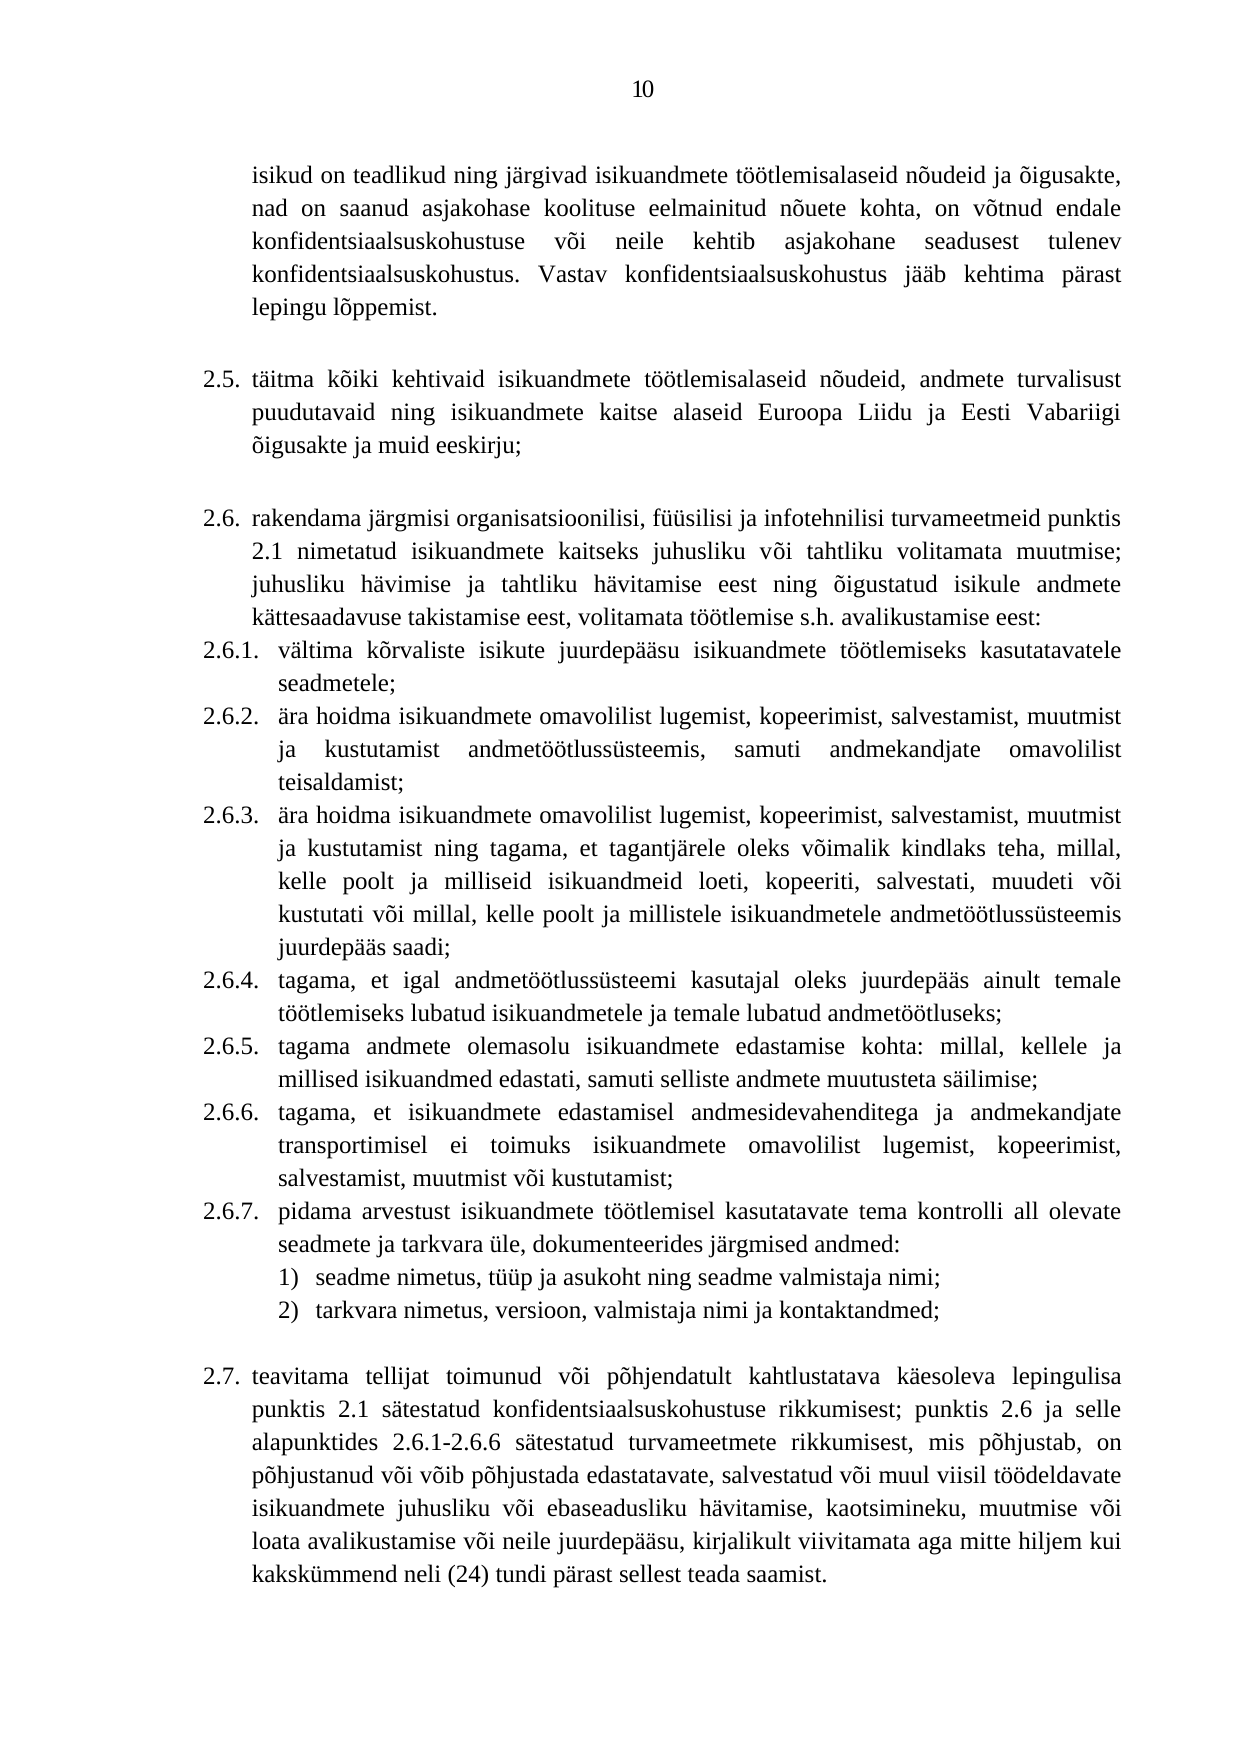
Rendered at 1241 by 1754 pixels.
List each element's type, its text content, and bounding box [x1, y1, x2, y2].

list vältima kõrvaliste isikute juurdepääsu isikuandmete töötlemiseks kasutatavatele seadmetele; [203, 635, 1122, 697]
list ära hoidma isikuandmete omavolilist lugemist, kopeerimist, salvestamist, muutmist ja kustutamist andmetöötlussüsteemis, samuti andmekandjate omavolilist teisaldamist; [203, 701, 1122, 796]
list teavitama tellijat toimunud või põhjendatult kahtlustatava käesoleva lepingulisa punktis 2.1 sätestatud konfidentsiaalsuskohustuse rikkumisest; punktis 2.6 ja selle alapunktides 2.6.1-2.6.6 sätestatud turvameetmete rikkumisest, mis põhjustab, on põhjustanud või võib põhjustada edastatavate, salvestatud või muul viisil töödeldavate isikuandmete juhusliku või ebaseadusliku hävitamise, kaotsimineku, muutmise või loata avalikustamise või neile juurdepääsu, kirjalikult viivitamata aga mitte hiljem kui kakskümmend neli (24) tundi pärast sellest teada saamist. [203, 1361, 1122, 1588]
list täitma kõiki kehtivaid isikuandmete töötlemisalaseid nõudeid, andmete turvalisust puudutavaid ning isikuandmete kaitse alaseid Euroopa Liidu ja Eesti Vabariigi õigusakte ja muid eeskirju; [203, 364, 1122, 459]
list tagama andmete olemasolu isikuandmete edastamise kohta: millal, kellele ja millised isikuandmed edastati, samuti selliste andmete muutusteta säilimise; [203, 1031, 1122, 1093]
list rakendama järgmisi organisatsioonilisi, füüsilisi ja infotehnilisi turvameetmeid punktis 2.1 nimetatud isikuandmete kaitseks juhusliku või tahtliku volitamata muutmise; juhusliku hävimise ja tahtliku hävitamise eest ning õigustatud isikule andmete kättesaadavuse takistamise eest, volitamata töötlemise s.h. avalikustamise eest: [203, 503, 1122, 631]
list seadme nimetus, tüüp ja asukoht ning seadme valmistaja nimi; [278, 1262, 1122, 1291]
list tagama, et isikuandmete edastamisel andmesidevahenditega ja andmekandjate transportimisel ei toimuks isikuandmete omavolilist lugemist, kopeerimist, salvestamist, muutmist või kustutamist; [203, 1097, 1122, 1192]
list tagama, et igal andmetöötlussüsteemi kasutajal oleks juurdepääs ainult temale töötlemiseks lubatud isikuandmetele ja temale lubatud andmetöötluseks; [203, 965, 1122, 1027]
list ära hoidma isikuandmete omavolilist lugemist, kopeerimist, salvestamist, muutmist ja kustutamist ning tagama, et tagantjärele oleks võimalik kindlaks teha, millal, kelle poolt ja milliseid isikuandmeid loeti, kopeeriti, salvestati, muudeti või kustutati või millal, kelle poolt ja millistele isikuandmetele andmetöötlussüsteemis juurdepääs saadi; [203, 800, 1122, 961]
list tarkvara nimetus, versioon, valmistaja nimi ja kontaktandmed; [278, 1295, 1122, 1324]
list pidama arvestust isikuandmete töötlemisel kasutatavate tema kontrolli all olevate seadmete ja tarkvara üle, dokumenteerides järgmised andmed: [203, 1196, 1122, 1258]
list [203, 160, 1122, 321]
